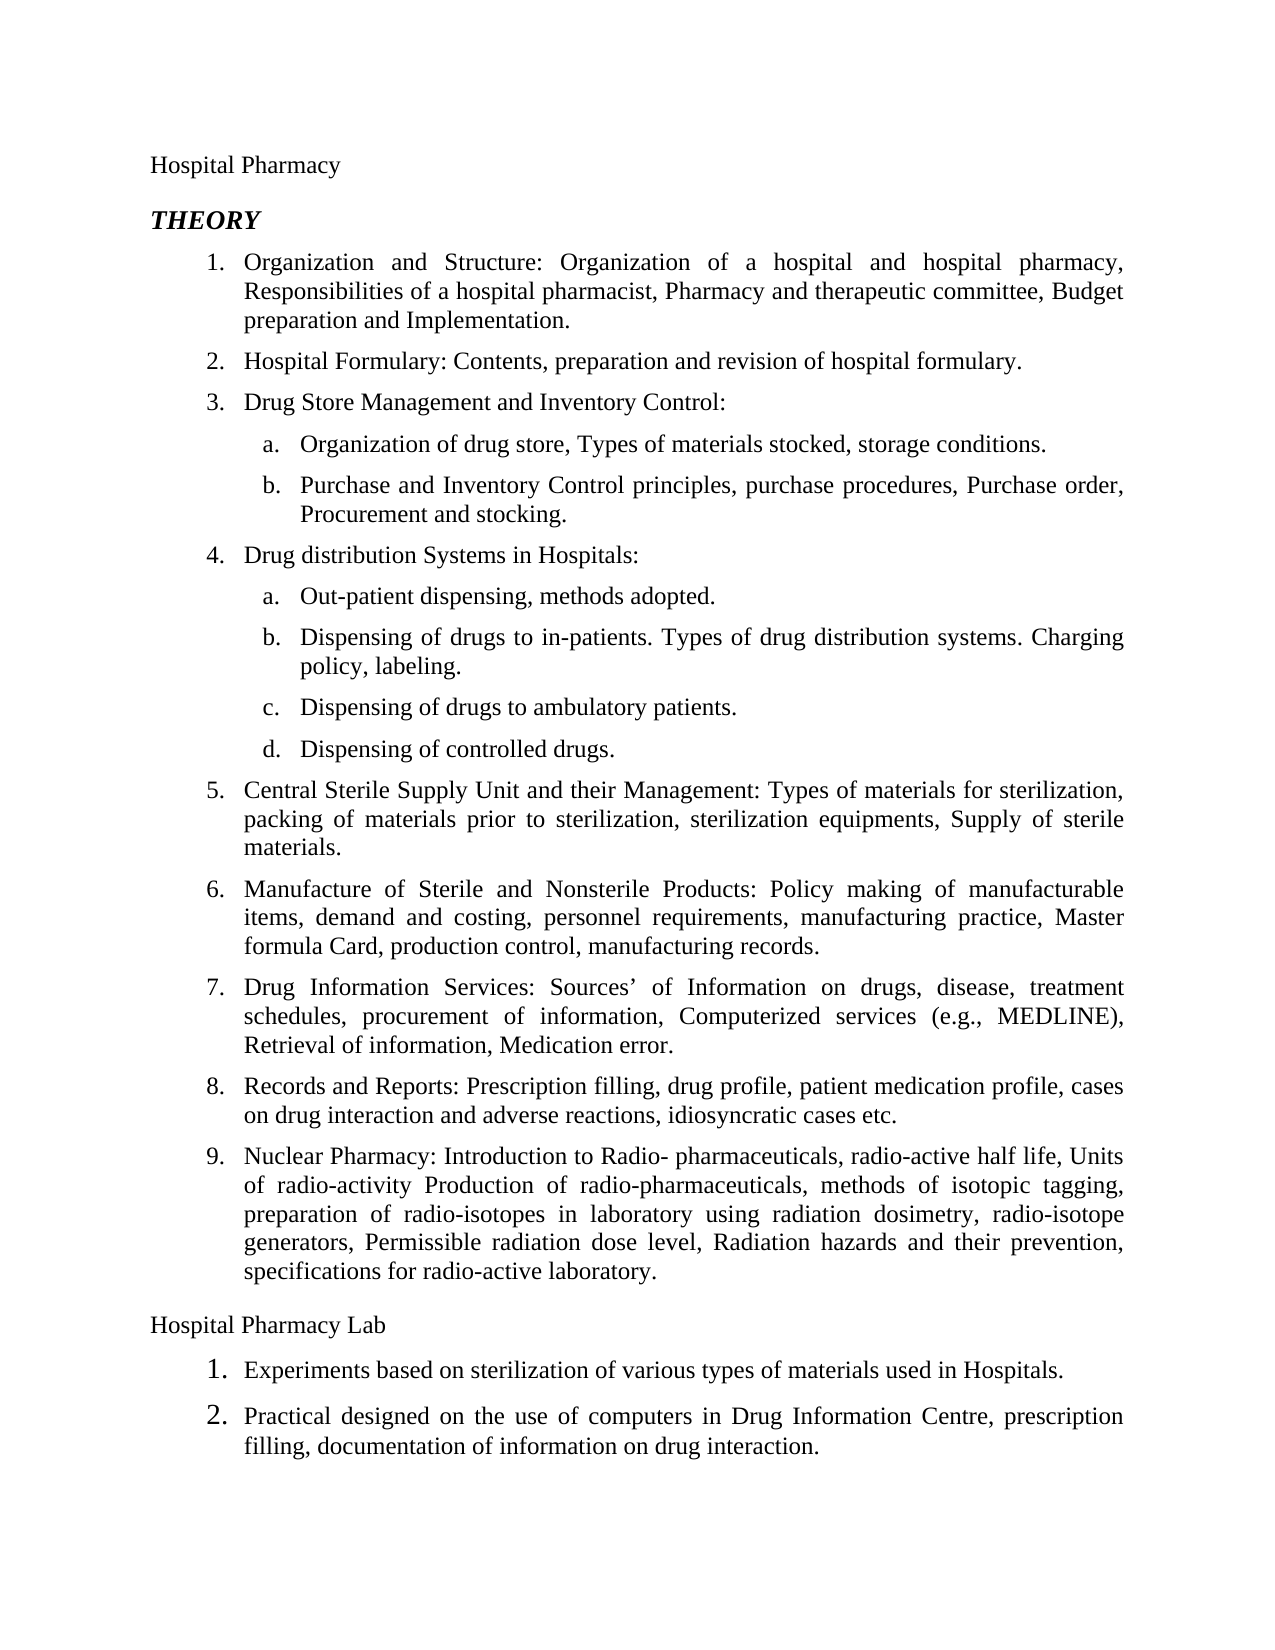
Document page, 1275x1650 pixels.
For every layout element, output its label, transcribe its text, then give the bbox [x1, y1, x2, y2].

list Nuclear Pharmacy: Introduction to Radio- pharmaceuticals, radio-active half life, Units of radio-activity Production of radio-pharmaceuticals, methods of isotopic tagging, preparation of radio-isotopes in laboratory using radiation dosimetry, radio-isotope generators, Permissible radiation dose level, Radiation hazards and their prevention, specifications for radio-active laboratory. [206, 1141, 1125, 1285]
list Drug distribution Systems in Hospitals: [206, 540, 1125, 569]
subtitle Case studies and their Pharmacy [150, 150, 1125, 179]
list Dispensing of drugs to in-patients. Types of drug distribution systems. Charging policy, labeling. [262, 622, 1125, 680]
list Experiments based on sterilization of various types of materials used in Hospitals. [206, 1351, 1125, 1385]
list Drug Information Services: Sources’ of Information on drugs, disease, treatment schedules, procurement of information, Computerized services (e.g., MEDLINE), Retrieval of information, Medication error. [206, 972, 1125, 1059]
list Purchase and Inventory Control principles, purchase procedures, Purchase order, Procurement and stocking. [262, 470, 1125, 527]
list Manufacture of Sterile and Nonsterile Products: Policy making of manufacturable items, demand and costing, personnel requirements, manufacturing practice, Master formula Card, production control, manufacturing records. [206, 874, 1125, 960]
list Records and Reports: Prescription filling, drug profile, patient medication profile, cases on drug interaction and adverse reactions, idiosyncratic cases etc. [206, 1071, 1125, 1129]
list Out-patient dispensing, methods adopted. [262, 581, 1125, 610]
list Central Sterile Supply Unit and their Management: Types of materials for sterilization, packing of materials prior to sterilization, sterilization equipments, Supply of sterile materials. [206, 775, 1125, 861]
subtitle THEORY [150, 204, 1125, 235]
list Practical designed on the use of computers in Drug Information Centre, prescription filling, documentation of information on drug interaction. [206, 1397, 1125, 1459]
list Hospital Formulary: Contents, preparation and revision of hospital formulary. [206, 346, 1125, 375]
list Organization and Structure: Organization of a hospital and hospital pharmacy, Responsibilities of a hospital pharmacist, Pharmacy and therapeutic committee, Budget preparation and Implementation. [206, 247, 1125, 334]
list Dispensing of drugs to ambulatory patients. [262, 692, 1125, 721]
list Organization of drug store, Types of materials stocked, storage conditions. [262, 429, 1125, 457]
list Dispensing of controlled drugs. [262, 734, 1125, 762]
list Drug Store Management and Inventory Control: [206, 387, 1125, 416]
subtitle Hospital Pharmacy Lab [150, 1310, 1125, 1339]
